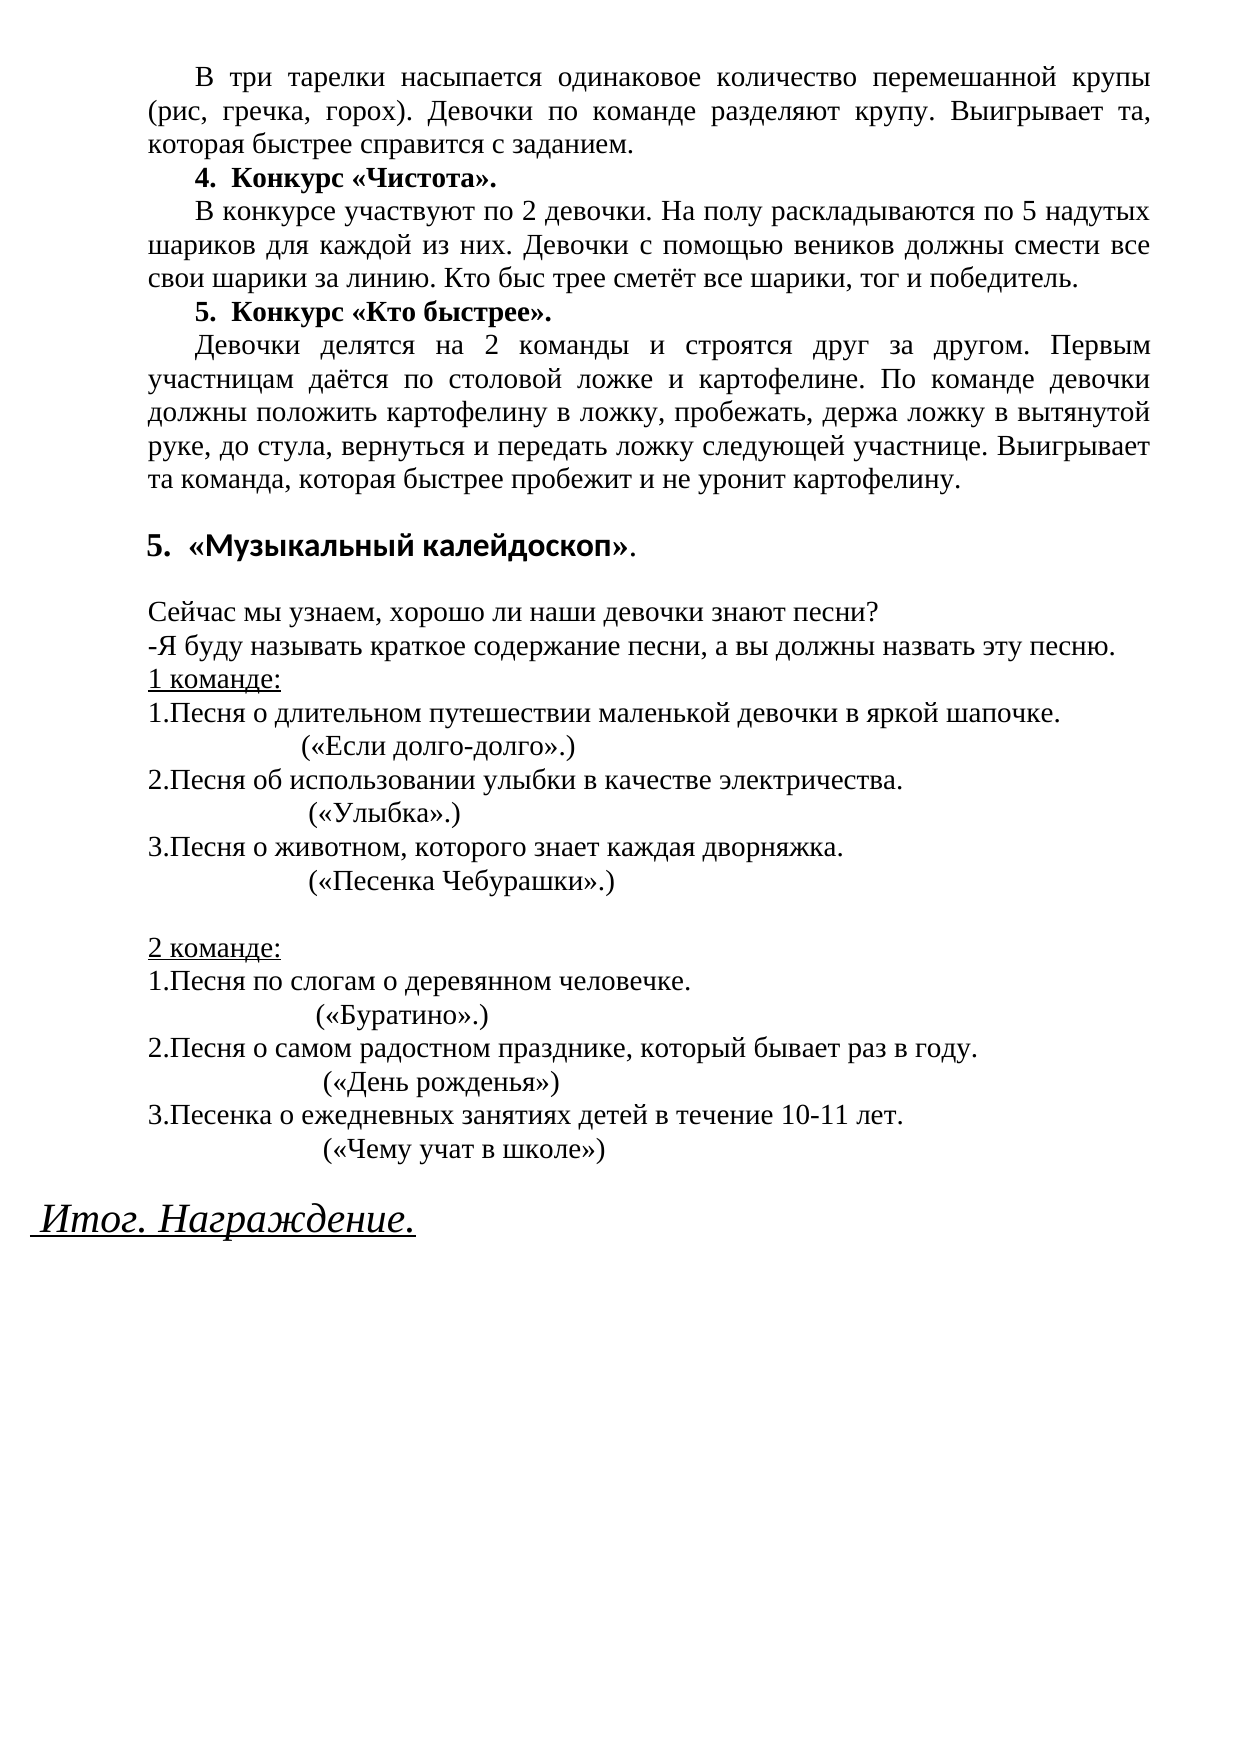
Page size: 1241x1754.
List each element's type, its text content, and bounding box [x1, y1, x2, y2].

text 5. «Музыкальный калейдоскоп». [29, 524, 1152, 565]
text («День рожденья») [148, 1064, 1152, 1097]
text 5. Конкурс «Кто быстрее». [148, 294, 1152, 327]
text Девочки делятся на 2 команды и строятся друг за другом. Первым участницам даётся по столовой ложке и картофелине. По команде девочки должны положить картофелину в ложку, пробежать, держа ложку в вытянутой руке, до стула, вернуться и передать ложку следующей участнице. Выигрывает та команда, которая быстрее пробежит и не уронит картофелину. [148, 327, 1152, 495]
text 2.Песня о самом радостном празднике, который бывает раз в году. [148, 1030, 1152, 1064]
text («Буратино».) [148, 997, 1152, 1030]
text 3.Песня о животном, которого знает каждая дворняжка. [148, 829, 1152, 863]
text («Если долго-долго».) [148, 728, 1152, 762]
text -Я буду называть краткое содержание песни, а вы должны назвать эту песню. [148, 628, 1152, 661]
text 4. Конкурс «Чистота». [148, 160, 1152, 193]
text Сейчас мы узнаем, хорошо ли наши девочки знают песни? [148, 594, 1152, 628]
text («Улыбка».) [148, 796, 1152, 829]
text 3.Песенка о ежедневных занятиях детей в течение 10-11 лет. [148, 1097, 1152, 1131]
text 1.Песня о длительном путешествии маленькой девочки в яркой шапочке. [148, 695, 1152, 728]
text («Песенка Чебурашки».) [148, 863, 1152, 896]
text В три тарелки насыпается одинаковое количество перемешанной крупы (рис, гречка, горох). Девочки по команде разделяют крупу. Выигрывает та, которая быстрее справится с заданием. [148, 59, 1152, 160]
text Итог. Награждение. [29, 1194, 1152, 1242]
text 1 команде: [148, 661, 1152, 695]
text 1.Песня по слогам о деревянном человечке. [148, 963, 1152, 997]
text 2.Песня об использовании улыбки в качестве электричества. [148, 762, 1152, 796]
text («Чему учат в школе») [148, 1131, 1152, 1164]
text В конкурсе участвуют по 2 девочки. На полу раскладываются по 5 надутых шариков для каждой из них. Девочки с помощью веников должны смести все свои шарики за линию. Кто быс трее сметёт все шарики, тог и победитель. [148, 193, 1152, 294]
text 2 команде: [148, 930, 1152, 963]
